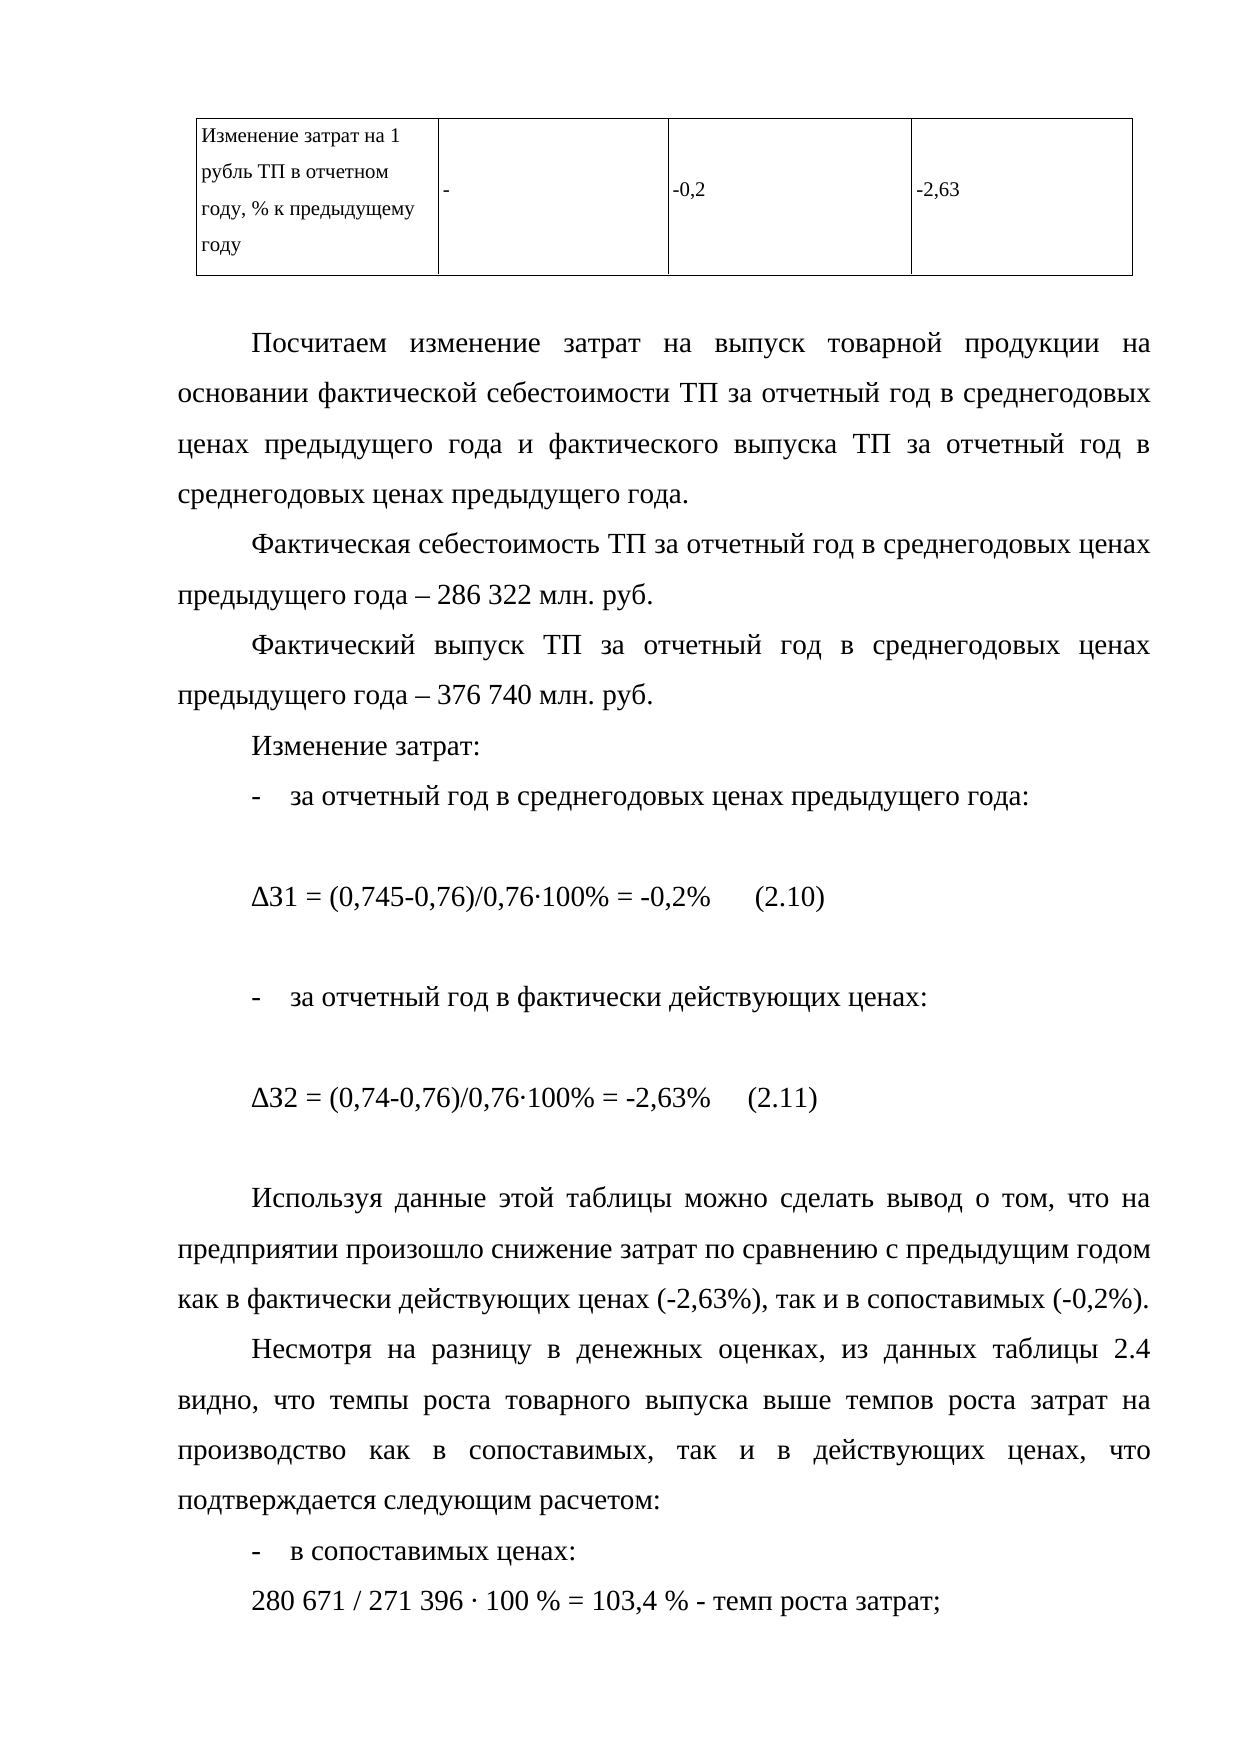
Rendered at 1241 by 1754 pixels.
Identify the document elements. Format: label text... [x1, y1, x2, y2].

table_cell Изменение затрат на 1 рубль ТП в отчетном году, % к предыдущему году [197, 119, 438, 274]
text 280 671 / 271 396 ∙ 100 % = 103,4 % - темп роста затрат; [177, 1583, 1152, 1617]
table_cell -2,63 [912, 119, 1132, 274]
list в сопоставимых ценах: [177, 1533, 1152, 1566]
text Используя данные этой таблицы можно сделать вывод о том, что на предприятии произошло снижение затрат по сравнению с предыдущим годом как в фактически действующих ценах (-2,63%), так и в сопоставимых (-0,2%). [177, 1181, 1152, 1315]
text ∆З2 = (0,74-0,76)/0,76∙100% = -2,63% (2.11) [177, 1080, 1152, 1113]
text Посчитаем изменение затрат на выпуск товарной продукции на основании фактической себестоимости ТП за отчетный год в среднегодовых ценах предыдущего года и фактического выпуска ТП за отчетный год в среднегодовых ценах предыдущего года. [177, 325, 1152, 510]
table_cell -0,2 [669, 119, 911, 274]
list за отчетный год в среднегодовых ценах предыдущего года: [177, 778, 1152, 812]
list за отчетный год в фактически действующих ценах: [177, 979, 1152, 1013]
text Фактическая себестоимость ТП за отчетный год в среднегодовых ценах предыдущего года – 286 322 млн. руб. [177, 527, 1152, 610]
text Изменение затрат: [177, 728, 1152, 761]
table_cell - [439, 119, 668, 274]
text Несмотря на разницу в денежных оценках, из данных таблицы 2.4 видно, что темпы роста товарного выпуска выше темпов роста затрат на производство как в сопоставимых, так и в действующих ценах, что подтверждается следующим расчетом: [177, 1332, 1152, 1516]
text Фактический выпуск ТП за отчетный год в среднегодовых ценах предыдущего года – 376 740 млн. руб. [177, 627, 1152, 711]
text ∆З1 = (0,745-0,76)/0,76∙100% = -0,2% (2.10) [177, 879, 1152, 912]
